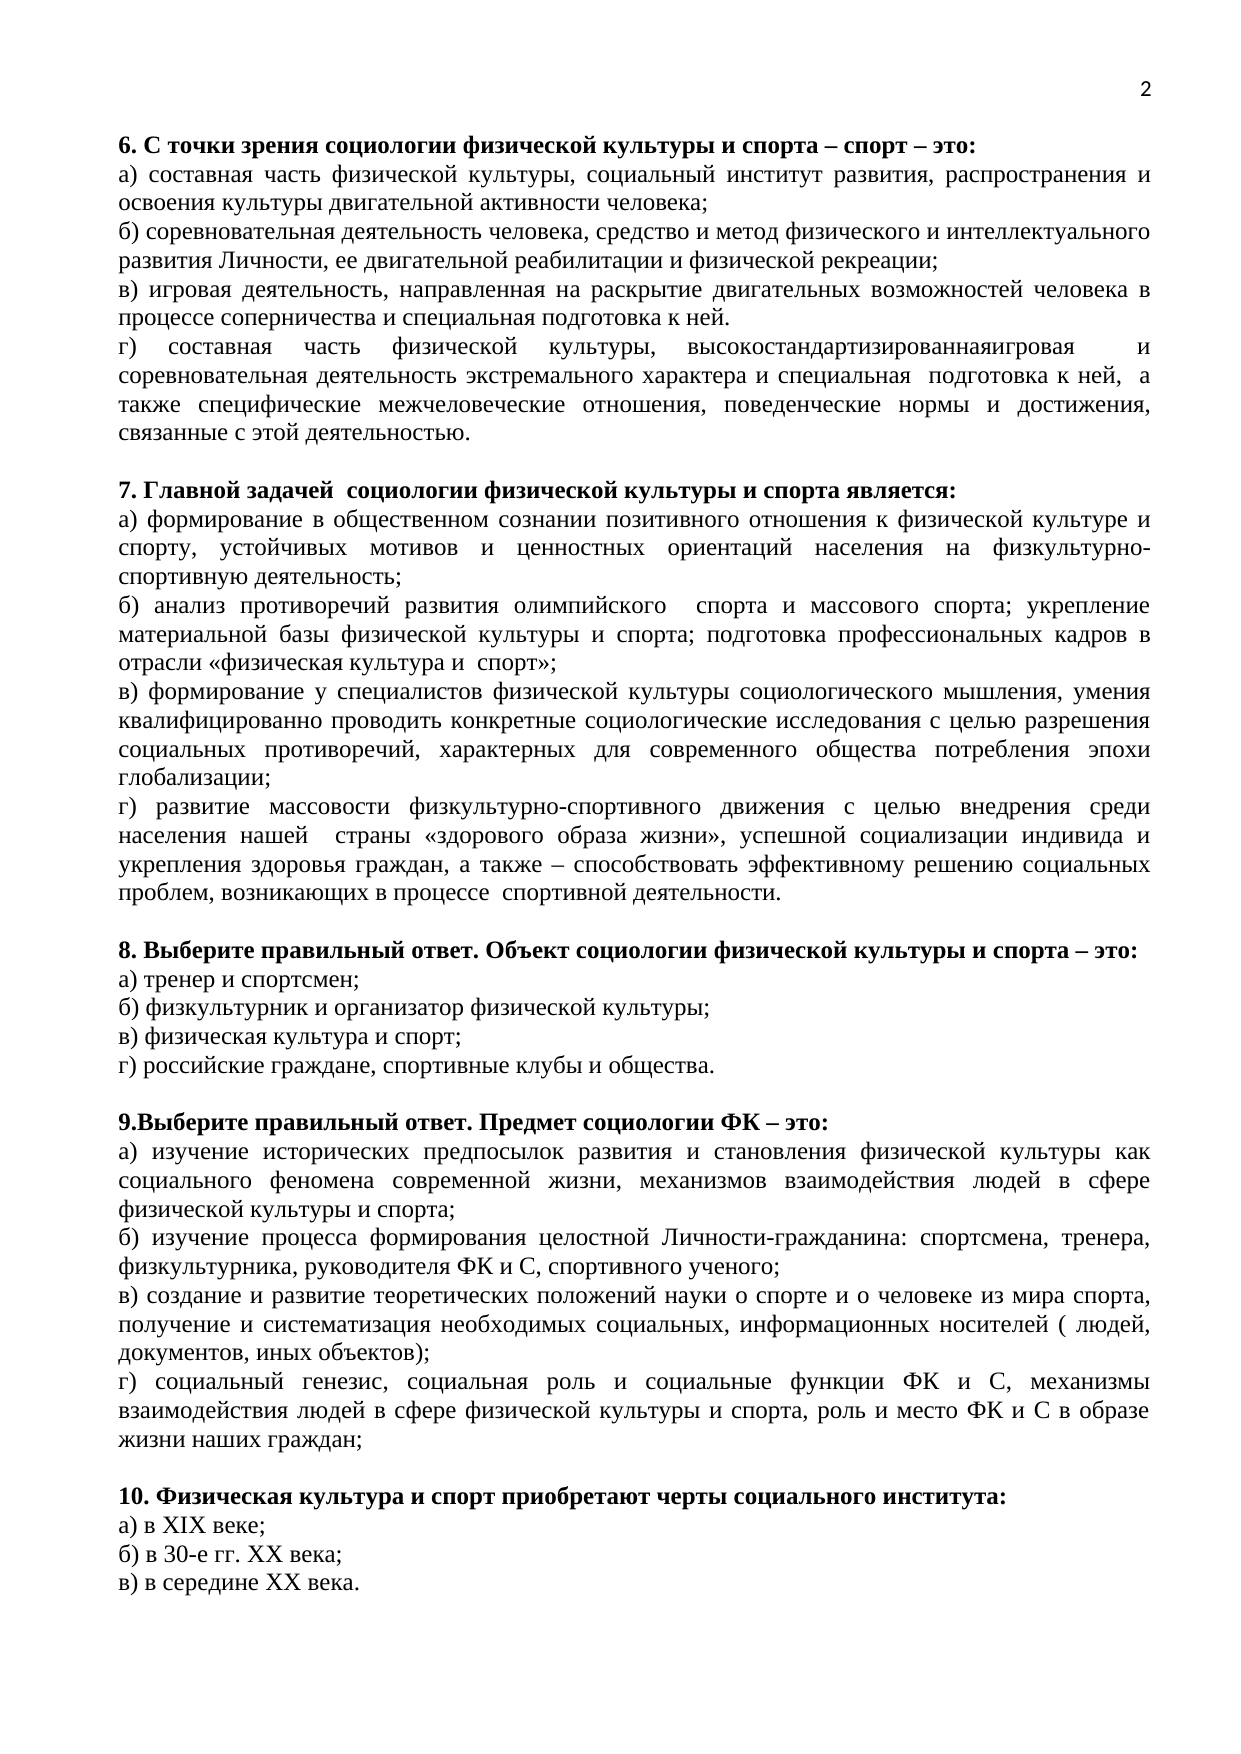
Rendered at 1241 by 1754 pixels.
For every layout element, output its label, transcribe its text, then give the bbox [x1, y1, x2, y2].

text в) создание и развитие теоретических положений науки о спорте и о человеке из мира спорта, получение и систематизация необходимых социальных, информационных носителей ( людей, документов, иных объектов); [118, 1280, 1152, 1366]
text а) в XIX веке; [118, 1510, 1152, 1539]
text б) изучение процесса формирования целостной Личности-гражданина: спортсмена, тренера, физкультурника, руководителя ФК и С, спортивного ученого; [118, 1222, 1152, 1280]
text 6. С точки зрения социологии физической культуры и спорта – спорт – это: [118, 130, 1152, 159]
text в) формирование у специалистов физической культуры социологического мышления, умения квалифицированно проводить конкретные социологические исследования с целью разрешения социальных противоречий, характерных для современного общества потребления эпохи глобализации; [118, 676, 1152, 791]
text а) тренер и спортсмен; [118, 964, 1152, 992]
text 10. Физическая культура и спорт приобретают черты социального института: [118, 1481, 1152, 1510]
text 9.Выберите правильный ответ. Предмет социологии ФК – это: [118, 1107, 1152, 1136]
text 7. Главной задачей социологии физической культуры и спорта является: [118, 475, 1152, 504]
text г) составная часть физической культуры, высокостандартизированнаяигровая и соревновательная деятельность экстремального характера и специальная подготовка к ней, а также специфические межчеловеческие отношения, поведенческие нормы и достижения, связанные с этой деятельностью. [118, 331, 1152, 446]
text г) развитие массовости физкультурно-спортивного движения с целью внедрения среди населения нашей страны «здорового образа жизни», успешной социализации индивида и укрепления здоровья граждан, а также – способствовать эффективному решению социальных проблем, возникающих в процессе спортивной деятельности. [118, 791, 1152, 906]
text а) составная часть физической культуры, социальный институт развития, распространения и освоения культуры двигательной активности человека; [118, 159, 1152, 216]
text в) в середине ХХ века. [118, 1567, 1152, 1596]
text г) российские граждане, спортивные клубы и общества. [118, 1050, 1152, 1079]
text б) физкультурник и организатор физической культуры; [118, 992, 1152, 1021]
text б) соревновательная деятельность человека, средство и метод физического и интеллектуального развития Личности, ее двигательной реабилитации и физической рекреации; [118, 216, 1152, 274]
text а) изучение исторических предпосылок развития и становления физической культуры как социального феномена современной жизни, механизмов взаимодействия людей в сфере физической культуры и спорта; [118, 1136, 1152, 1222]
text б) в 30-е гг. ХХ века; [118, 1539, 1152, 1567]
text а) формирование в общественном сознании позитивного отношения к физической культуре и спорту, устойчивых мотивов и ценностных ориентаций населения на физкультурно-спортивную деятельность; [118, 504, 1152, 590]
text г) социальный генезис, социальная роль и социальные функции ФК и С, механизмы взаимодействия людей в сфере физической культуры и спорта, роль и место ФК и С в образе жизни наших граждан; [118, 1366, 1152, 1452]
text в) игровая деятельность, направленная на раскрытие двигательных возможностей человека в процессе соперничества и специальная подготовка к ней. [118, 274, 1152, 331]
text в) физическая культура и спорт; [118, 1021, 1152, 1050]
text 8. Выберите правильный ответ. Объект социологии физической культуры и спорта – это: [118, 935, 1152, 964]
text б) анализ противоречий развития олимпийского спорта и массового спорта; укрепление материальной базы физической культуры и спорта; подготовка профессиональных кадров в отрасли «физическая культура и спорт»; [118, 590, 1152, 676]
